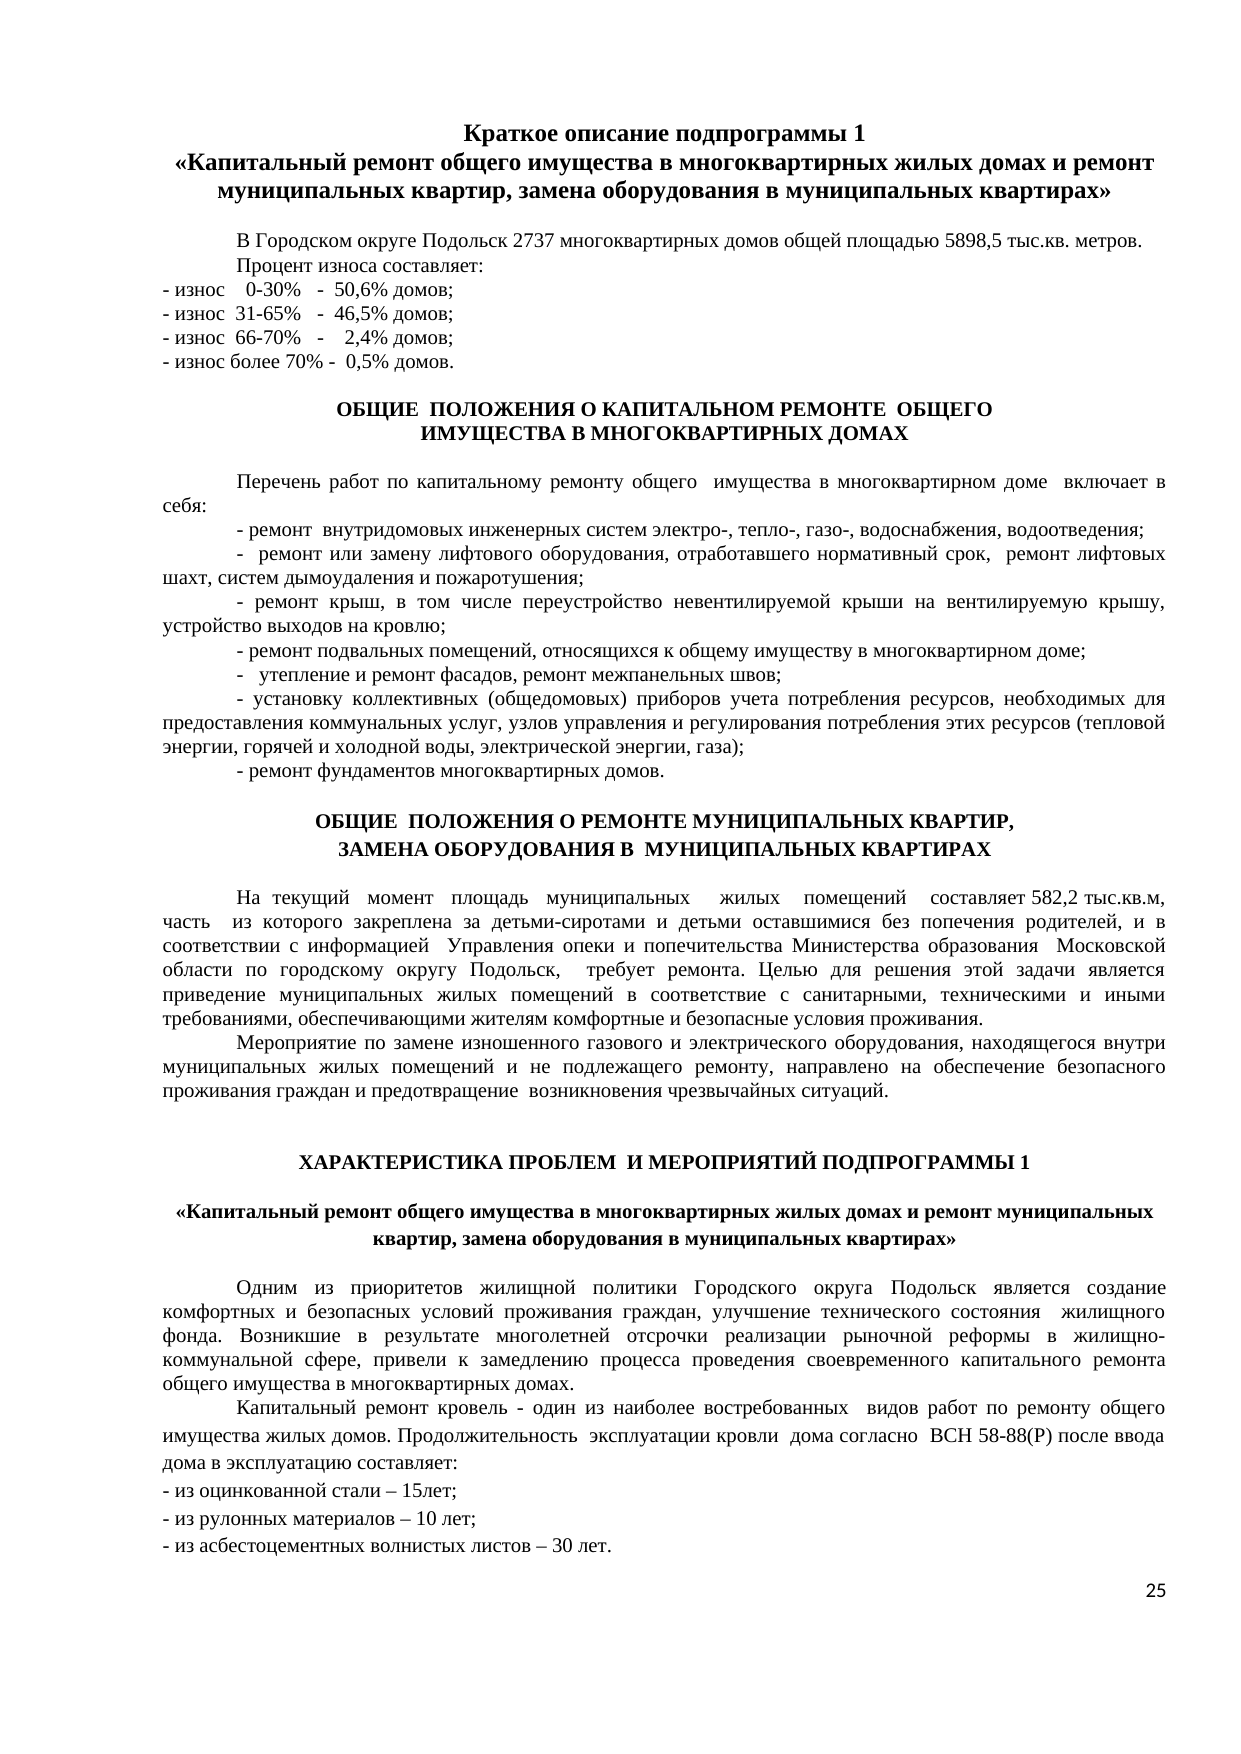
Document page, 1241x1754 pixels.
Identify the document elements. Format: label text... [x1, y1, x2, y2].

text - из рулонных материалов – 10 лет; [162, 1505, 1167, 1529]
text - установку коллективных (общедомовых) приборов учета потребления ресурсов, необходимых для предоставления коммунальных услуг, узлов управления и регулирования потребления этих ресурсов (тепловой энергии, горячей и холодной воды, электрической энергии, газа); [162, 686, 1167, 758]
text - из асбестоцементных волнистых листов – 30 лет. [162, 1533, 1167, 1557]
text - износ 31-65% - 46,5% домов; [162, 301, 1167, 325]
text - ремонт фундаментов многоквартирных домов. [162, 758, 1167, 782]
text - износ 66-70% - 2,4% домов; [162, 325, 1167, 349]
text Капитальный ремонт кровель - один из наиболее востребованных видов работ по ремонту общего имущества жилых домов. Продолжительность эксплуатации кровли дома согласно ВСН 58-88(Р) после ввода дома в эксплуатацию составляет: [162, 1395, 1167, 1474]
text - ремонт или замену лифтового оборудования, отработавшего нормативный срок, ремонт лифтовых шахт, систем дымоудаления и пожаротушения; [162, 541, 1167, 589]
text - ремонт внутридомовых инженерных систем электро-, тепло-, газо-, водоснабжения, водоотведения; [162, 517, 1167, 541]
text В Городском округе Подольск 2737 многоквартирных домов общей площадью 5898,5 тыс.кв. метров. [162, 228, 1167, 252]
text Краткое описание подпрограммы 1 [162, 118, 1167, 147]
text Одним из приоритетов жилищной политики Городского округа Подольск является создание комфортных и безопасных условий проживания граждан, улучшение технического состояния жилищного фонда. Возникшие в результате многолетней отсрочки реализации рыночной реформы в жилищно-коммунальной сфере, привели к замедлению процесса проведения своевременного капитального ремонта общего имущества в многоквартирных домах. [162, 1275, 1167, 1395]
text - из оцинкованной стали – 15лет; [162, 1478, 1167, 1502]
text ОБЩИЕ ПОЛОЖЕНИЯ О КАПИТАЛЬНОМ РЕМОНТЕ ОБЩЕГО [162, 397, 1167, 421]
text Перечень работ по капитальному ремонту общего имущества в многоквартирном доме включает в себя: [162, 469, 1167, 517]
text - ремонт крыш, в том числе переустройство невентилируемой крыши на вентилируемую крышу, устройство выходов на кровлю; [162, 589, 1167, 637]
text - утепление и ремонт фасадов, ремонт межпанельных швов; [162, 662, 1167, 686]
text ХАРАКТЕРИСТИКА ПРОБЛЕМ И МЕРОПРИЯТИЙ ПОДПРОГРАММЫ 1 [162, 1150, 1167, 1174]
text - износ более 70% - 0,5% домов. [162, 349, 1167, 373]
text Процент износа составляет: [162, 252, 1167, 277]
text - ремонт подвальных помещений, относящихся к общему имуществу в многоквартирном доме; [162, 637, 1167, 662]
text «Капитальный ремонт общего имущества в многоквартирных жилых домах и ремонт муниципальных квартир, замена оборудования в муниципальных квартирах» [162, 147, 1167, 204]
text Мероприятие по замене изношенного газового и электрического оборудования, находящегося внутри муниципальных жилых помещений и не подлежащего ремонту, направлено на обеспечение безопасного проживания граждан и предотвращение возникновения чрезвычайных ситуаций. [162, 1029, 1167, 1102]
text ЗАМЕНА ОБОРУДОВАНИЯ В МУНИЦИПАЛЬНЫХ КВАРТИРАХ [162, 837, 1167, 861]
text ИМУЩЕСТВА В МНОГОКВАРТИРНЫХ ДОМАХ [162, 421, 1167, 445]
text «Капитальный ремонт общего имущества в многоквартирных жилых домах и ремонт муниципальных квартир, замена оборудования в муниципальных квартирах» [162, 1199, 1167, 1250]
text На текущий момент площадь муниципальных жилых помещений составляет 582,2 тыс.кв.м, часть из которого закреплена за детьми-сиротами и детьми оставшимися без попечения родителей, и в соответствии с информацией Управления опеки и попечительства Министерства образования Московской области по городскому округу Подольск, требует ремонта. Целью для решения этой задачи является приведение муниципальных жилых помещений в соответствие с санитарными, техническими и иными требованиями, обеспечивающими жителям комфортные и безопасные условия проживания. [162, 885, 1167, 1029]
text - износ 0-30% - 50,6% домов; [162, 277, 1167, 301]
text ОБЩИЕ ПОЛОЖЕНИЯ О РЕМОНТЕ МУНИЦИПАЛЬНЫХ КВАРТИР, [162, 809, 1167, 833]
